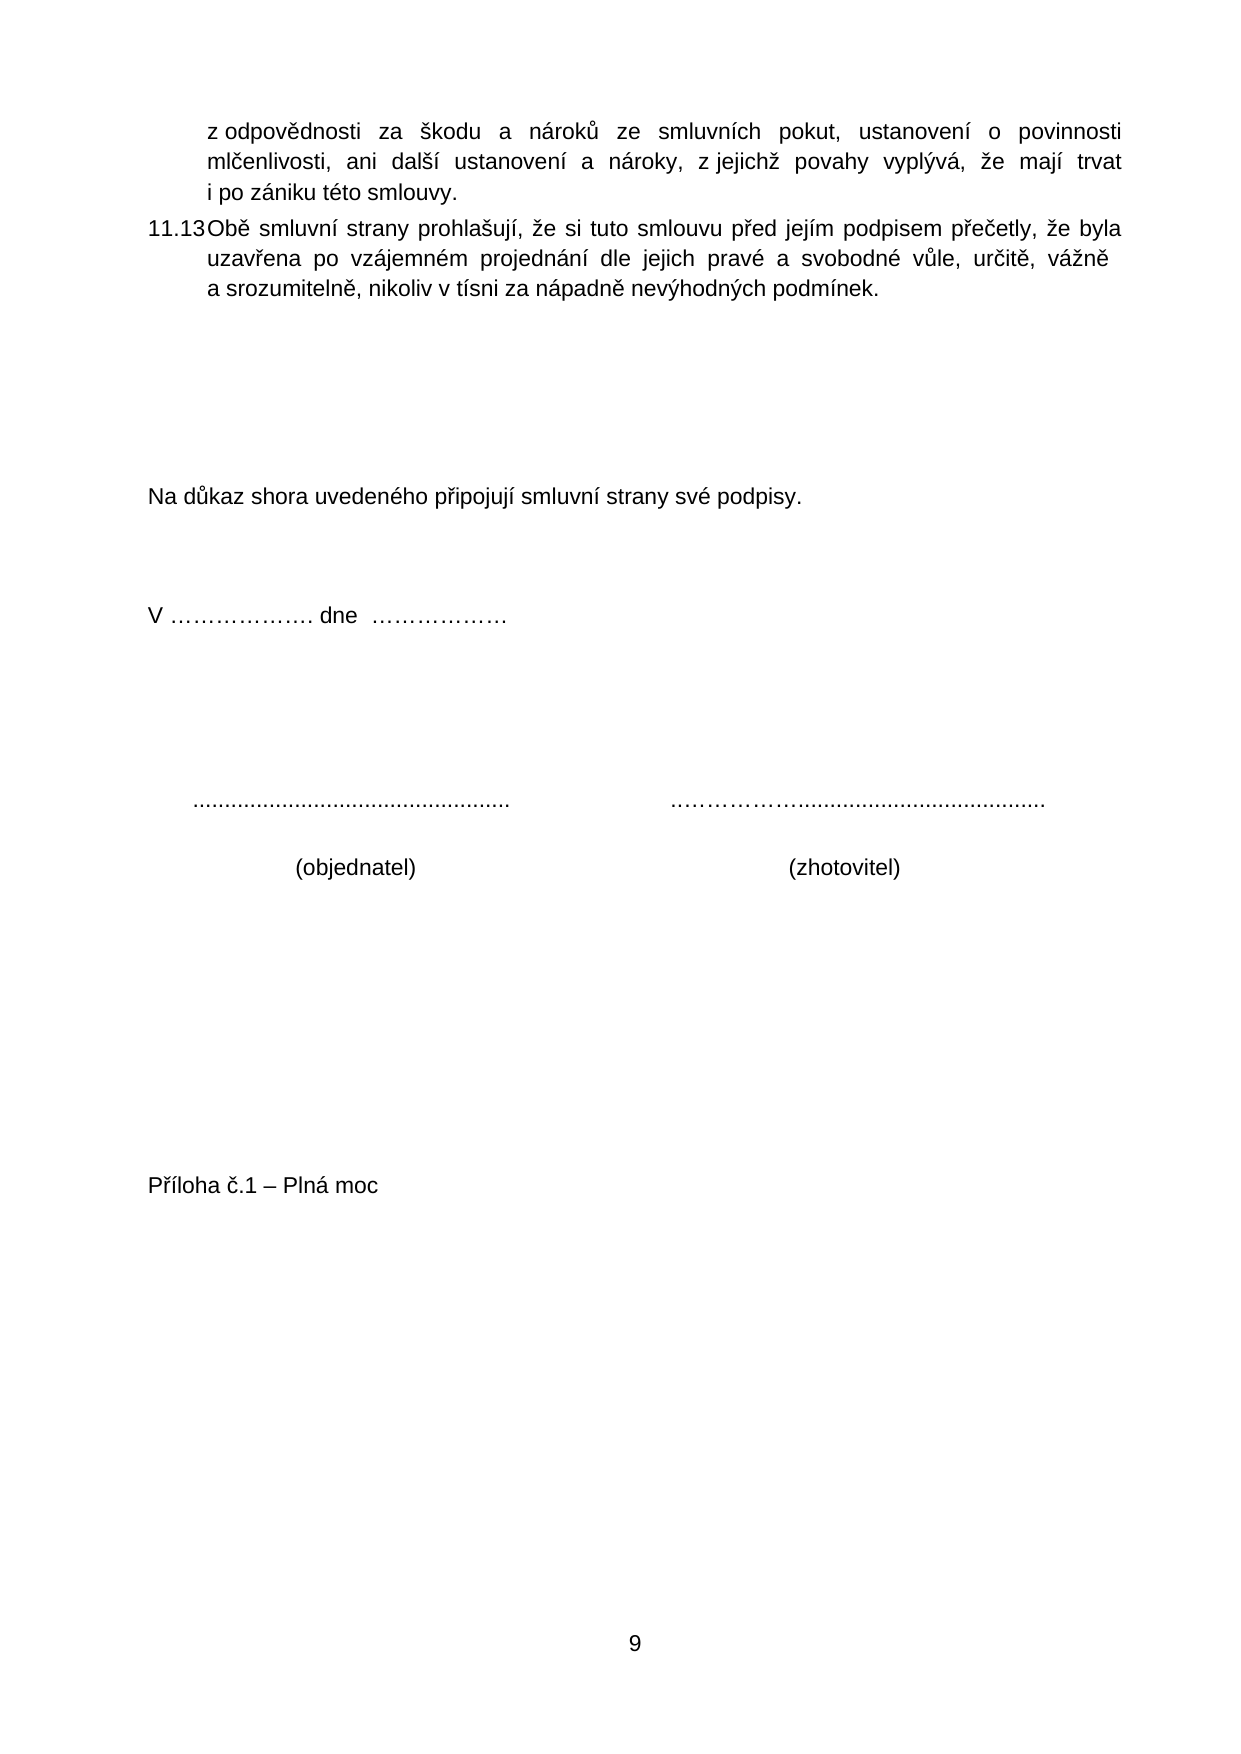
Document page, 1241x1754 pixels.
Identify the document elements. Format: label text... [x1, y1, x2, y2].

text V ………………. dne ……………… [148, 602, 1122, 628]
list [148, 118, 1122, 205]
text (objednatel) (zhotovitel) [148, 854, 1122, 881]
text Příloha č.1 – Plná moc [148, 1172, 1122, 1198]
text Na důkaz shora uvedeného připojují smluvní strany své podpisy. [148, 483, 1122, 509]
list Obě smluvní strany prohlašují, že si tuto smlouvu před jejím podpisem přečetly, že byla uzavřena po vzájemném projednání dle jejich pravé a svobodné vůle, určitě, vážně a srozumitelně, nikoliv v tísni za nápadně nevýhodných podmínek. [148, 215, 1122, 302]
text .................................................. ..……………....................................... [148, 786, 1122, 812]
